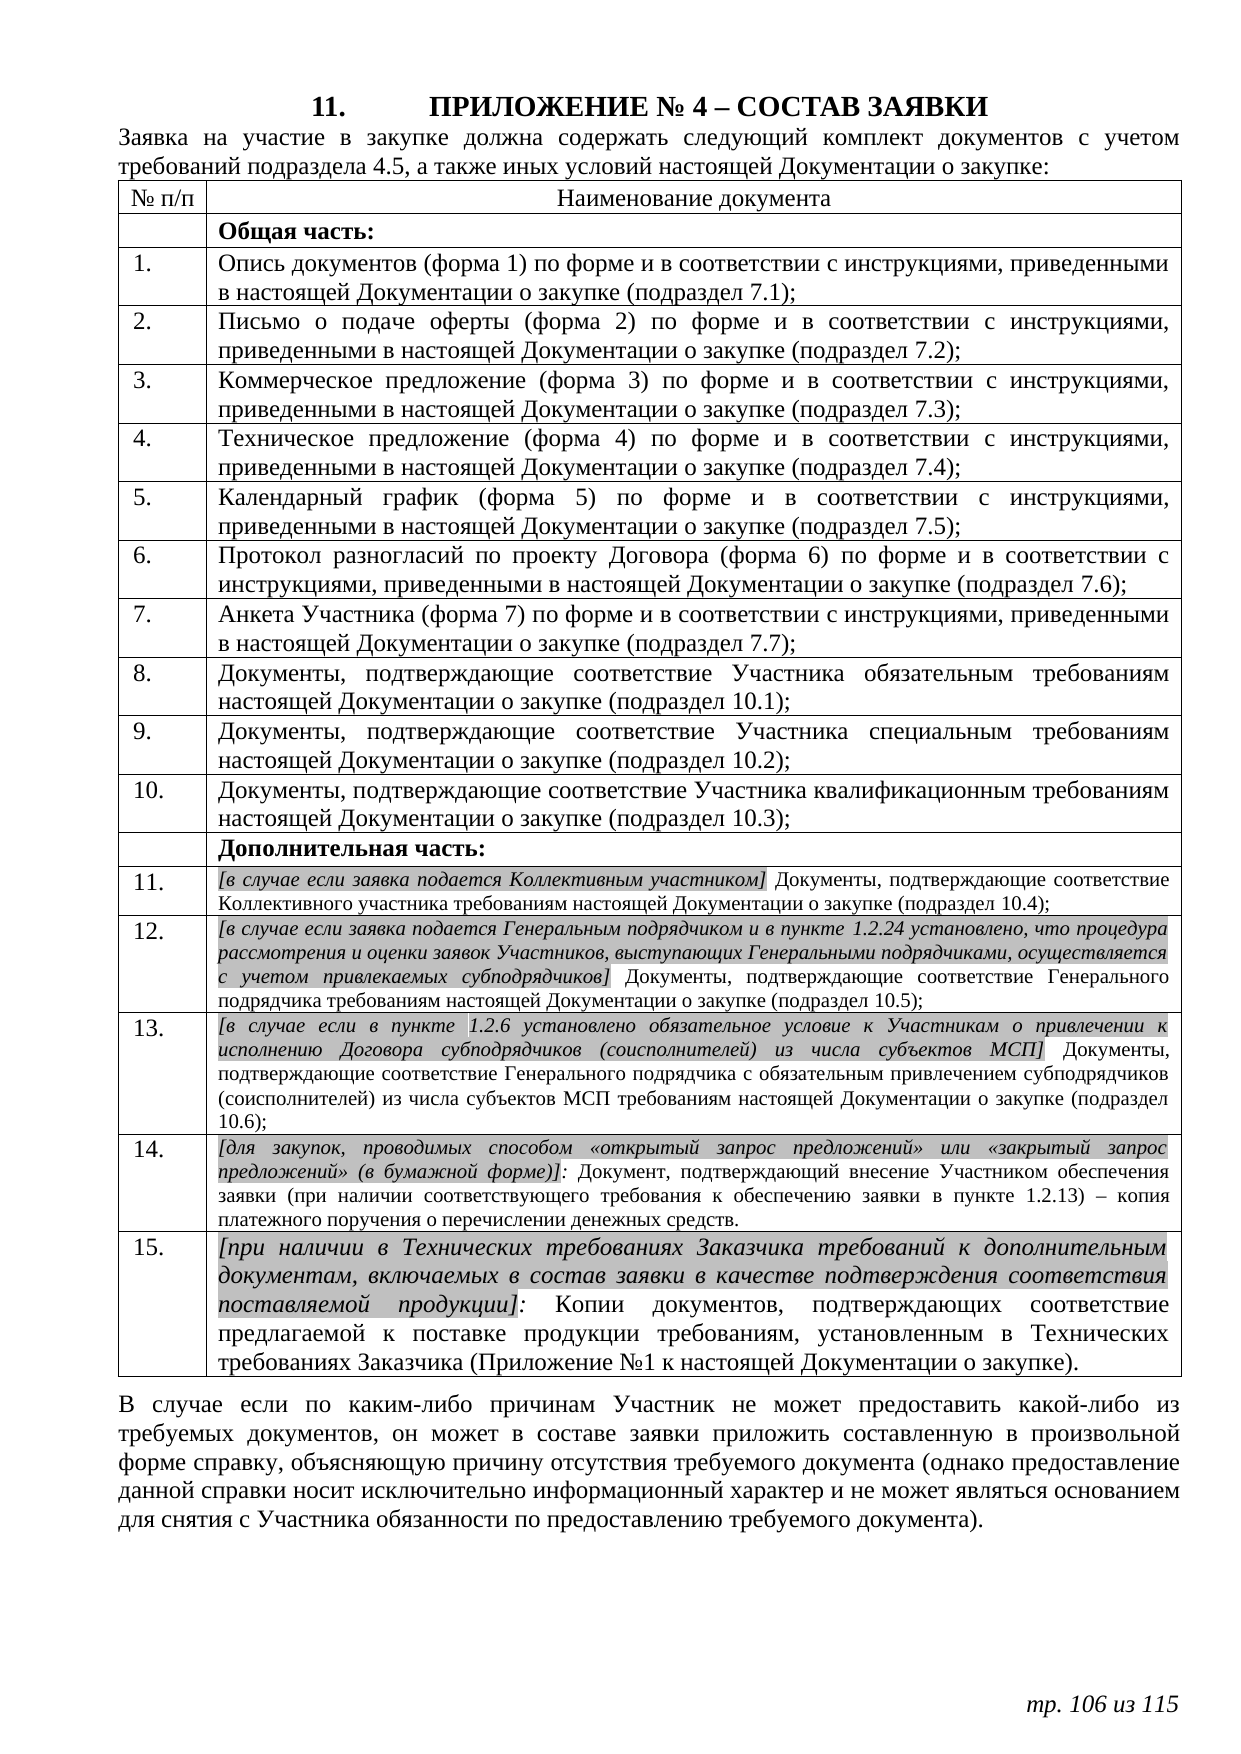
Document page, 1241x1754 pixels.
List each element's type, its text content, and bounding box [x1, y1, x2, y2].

table_cell Документы, подтверждающие соответствие Участника квалификационным требованиям настоящей Документации о закупке (подраздел 10.3); [207, 775, 1181, 832]
table_cell [в случае если в пункте 1.2.6 установлено обязательное условие к Участникам о привлечении к исполнению Договора субподрядчиков (соисполнителей) из числа субъектов МСП] Документы, подтверждающие соответствие Генерального подрядчика с обязательным привлечением субподрядчиков (соисполнителей) из числа субъектов МСП требованиям настоящей Документации о закупке (подраздел 10.6); [207, 1013, 1181, 1133]
table_cell [119, 716, 206, 774]
table_cell [119, 424, 206, 481]
table_cell [119, 775, 206, 832]
table_cell Документы, подтверждающие соответствие Участника специальным требованиям настоящей Документации о закупке (подраздел 10.2); [207, 716, 1181, 774]
table_cell [для закупок, проводимых способом «открытый запрос предложений» или «закрытый запрос предложений» (в бумажной форме)]: Документ, подтверждающий внесение Участником обеспечения заявки (при наличии соответствующего требования к обеспечению заявки в пункте 1.2.13) – копия платежного поручения о перечислении денежных средств. [207, 1135, 1181, 1231]
table_cell [119, 306, 206, 364]
table_cell Коммерческое предложение (форма 3) по форме и в соответствии с инструкциями, приведенными в настоящей Документации о закупке (подраздел 7.3); [207, 365, 1181, 422]
table_cell [119, 916, 206, 1012]
table_cell [119, 482, 206, 539]
table_cell [119, 1013, 206, 1133]
table_cell Дополнительная часть: [207, 833, 1181, 866]
table_cell Письмо о подаче оферты (форма 2) по форме и в соответствии с инструкциями, приведенными в настоящей Документации о закупке (подраздел 7.2); [207, 306, 1181, 364]
table_cell [119, 541, 206, 598]
table_header № п/п [119, 181, 206, 213]
table_cell [119, 833, 206, 866]
list Заявка на участие в закупке должна содержать следующий комплект документов с учетом требований подраздела 4.5, а также иных условий настоящей Документации о закупке: [118, 122, 1181, 180]
table_cell [119, 214, 206, 247]
table_cell [119, 867, 206, 915]
table_cell [в случае если заявка подается Коллективным участником] Документы, подтверждающие соответствие Коллективного участника требованиям настоящей Документации о закупке (подраздел 10.4); [207, 867, 1181, 915]
table_cell [при наличии в Технических требованиях Заказчика требований к дополнительным документам, включаемых в состав заявки в качестве подтверждения соответствия поставляемой продукции]: Копии документов, подтверждающих соответствие предлагаемой к поставке продукции требованиям, установленным в Технических требованиях Заказчика (Приложение №1 к настоящей Документации о закупке). [207, 1232, 1181, 1376]
table_header Наименование документа [207, 181, 1181, 213]
table_cell Документы, подтверждающие соответствие Участника обязательным требованиям настоящей Документации о закупке (подраздел 10.1); [207, 658, 1181, 715]
table_cell [119, 1135, 206, 1231]
table_cell [119, 658, 206, 715]
table_cell [119, 599, 206, 657]
table_cell [119, 1232, 206, 1376]
table_cell Календарный график (форма 5) по форме и в соответствии с инструкциями, приведенными в настоящей Документации о закупке (подраздел 7.5); [207, 482, 1181, 539]
table_cell [119, 248, 206, 305]
table_cell [в случае если заявка подается Генеральным подрядчиком и в пункте 1.2.24 установлено, что процедура рассмотрения и оценки заявок Участников, выступающих Генеральными подрядчиками, осуществляется с учетом привлекаемых субподрядчиков] Документы, подтверждающие соответствие Генерального подрядчика требованиям настоящей Документации о закупке (подраздел 10.5); [207, 916, 1181, 1012]
subtitle ПРИЛОЖЕНИЕ № 4 – СОСТАВ ЗАЯВКИ [118, 89, 1181, 122]
list В случае если по каким-либо причинам Участник не может предоставить какой-либо из требуемых документов, он может в составе заявки приложить составленную в произвольной форме справку, объясняющую причину отсутствия требуемого документа (однако предоставление данной справки носит исключительно информационный характер и не может являться основанием для снятия с Участника обязанности по предоставлению требуемого документа). [118, 1389, 1181, 1533]
table_cell Общая часть: [207, 214, 1181, 247]
table_cell Опись документов (форма 1) по форме и в соответствии с инструкциями, приведенными в настоящей Документации о закупке (подраздел 7.1); [207, 248, 1181, 305]
table_cell [119, 365, 206, 422]
table_cell Анкета Участника (форма 7) по форме и в соответствии с инструкциями, приведенными в настоящей Документации о закупке (подраздел 7.7); [207, 599, 1181, 657]
table_cell Протокол разногласий по проекту Договора (форма 6) по форме и в соответствии с инструкциями, приведенными в настоящей Документации о закупке (подраздел 7.6); [207, 541, 1181, 598]
table_cell Техническое предложение (форма 4) по форме и в соответствии с инструкциями, приведенными в настоящей Документации о закупке (подраздел 7.4); [207, 424, 1181, 481]
